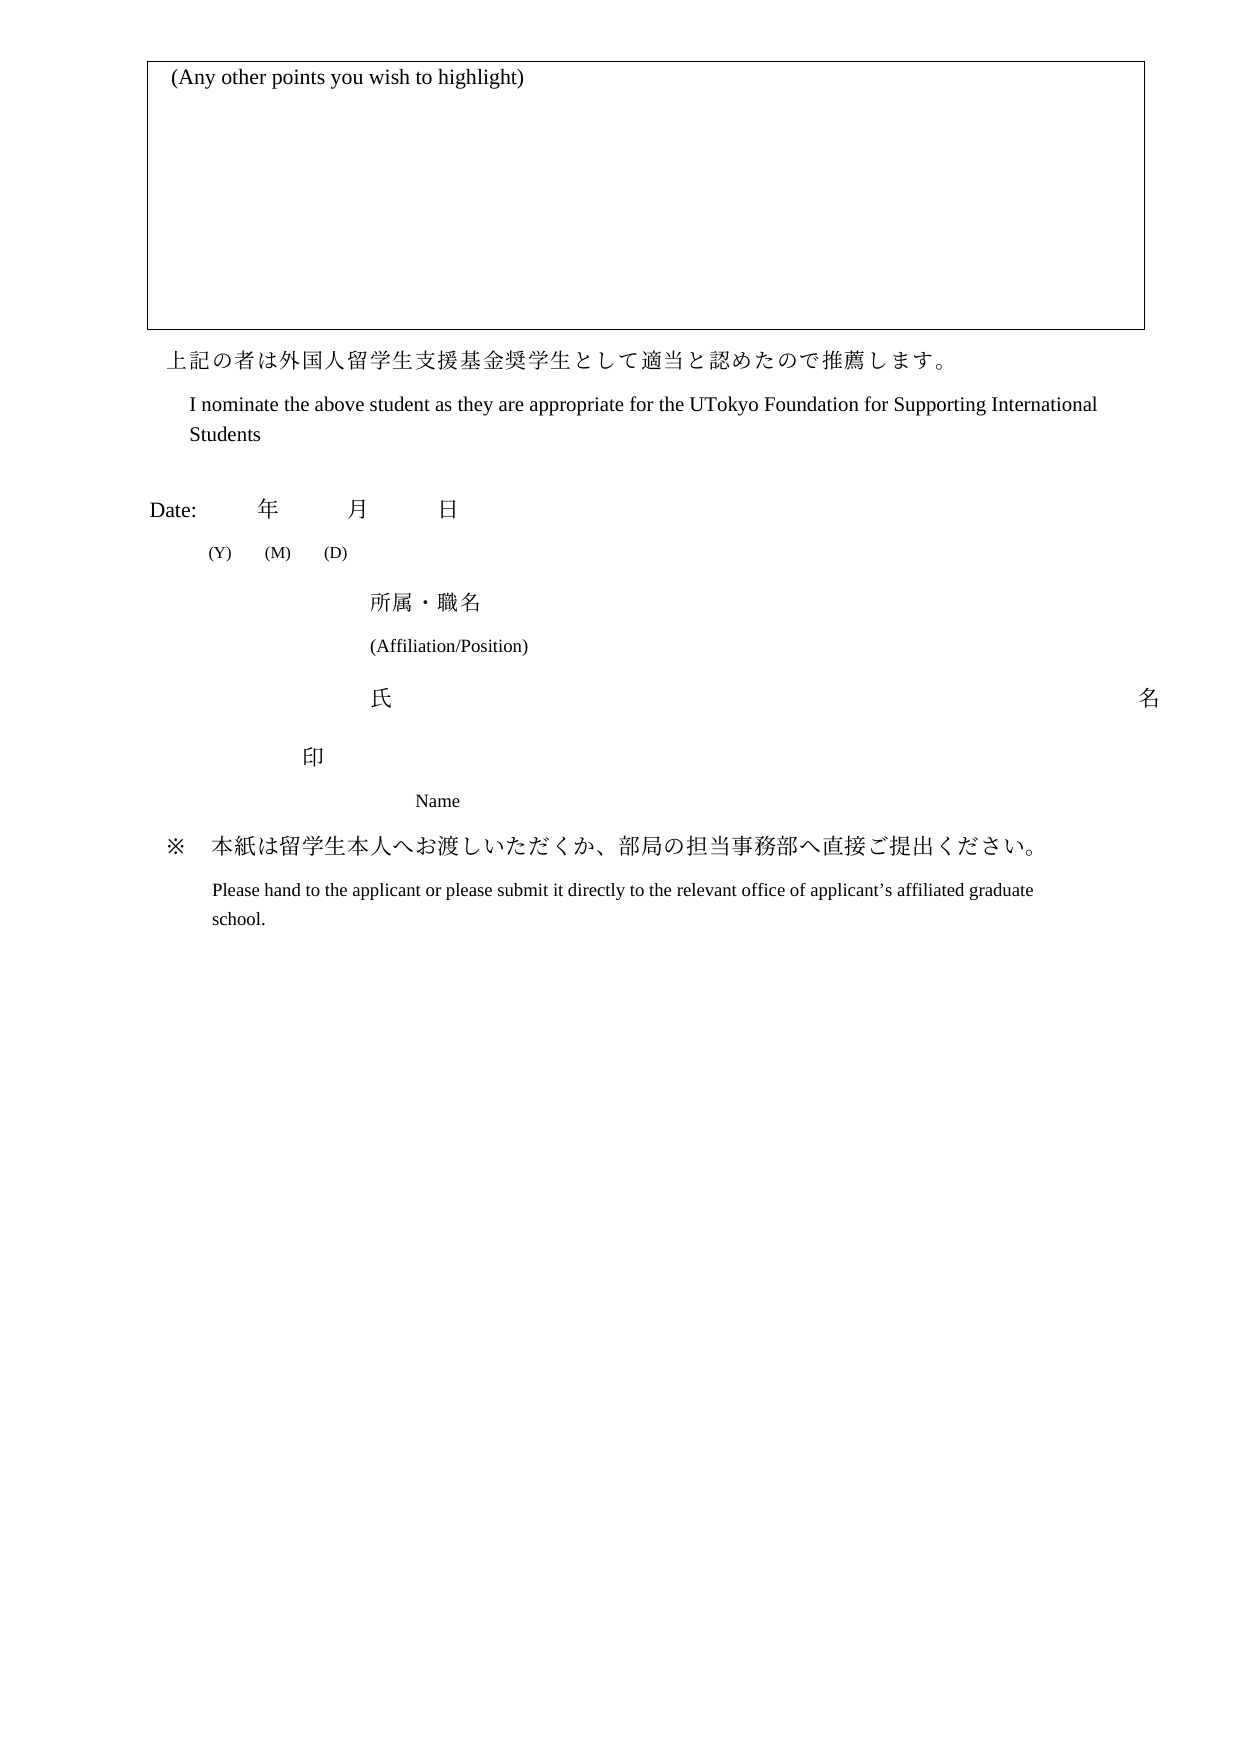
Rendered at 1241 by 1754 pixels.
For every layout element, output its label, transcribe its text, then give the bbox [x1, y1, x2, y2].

text (Affiliation/Position) [144, 631, 1161, 661]
text 所属・職名 [294, 571, 1161, 631]
text 上記の者は外国人留学生支援基金奨学生として適当と認めたので推薦します。 [144, 330, 1161, 389]
text Name [144, 786, 1161, 815]
text Please hand to the applicant or please submit it directly to the relevant office of applicant’s affiliated graduate [144, 874, 1161, 904]
text I nominate the above student as they are appropriate for the UTokyo Foundation for Supporting International Students [173, 389, 1161, 448]
text ※ 本紙は留学生本人へお渡しいただくか、部局の担当事務部へ直接ご提出ください。 [144, 815, 1161, 874]
text 氏 名 印 [294, 667, 1161, 786]
text Date: 年 月 日 [144, 478, 1161, 538]
text school. [144, 904, 1161, 934]
text (Y) (M) (D) [144, 538, 1161, 567]
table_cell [148, 62, 1144, 329]
